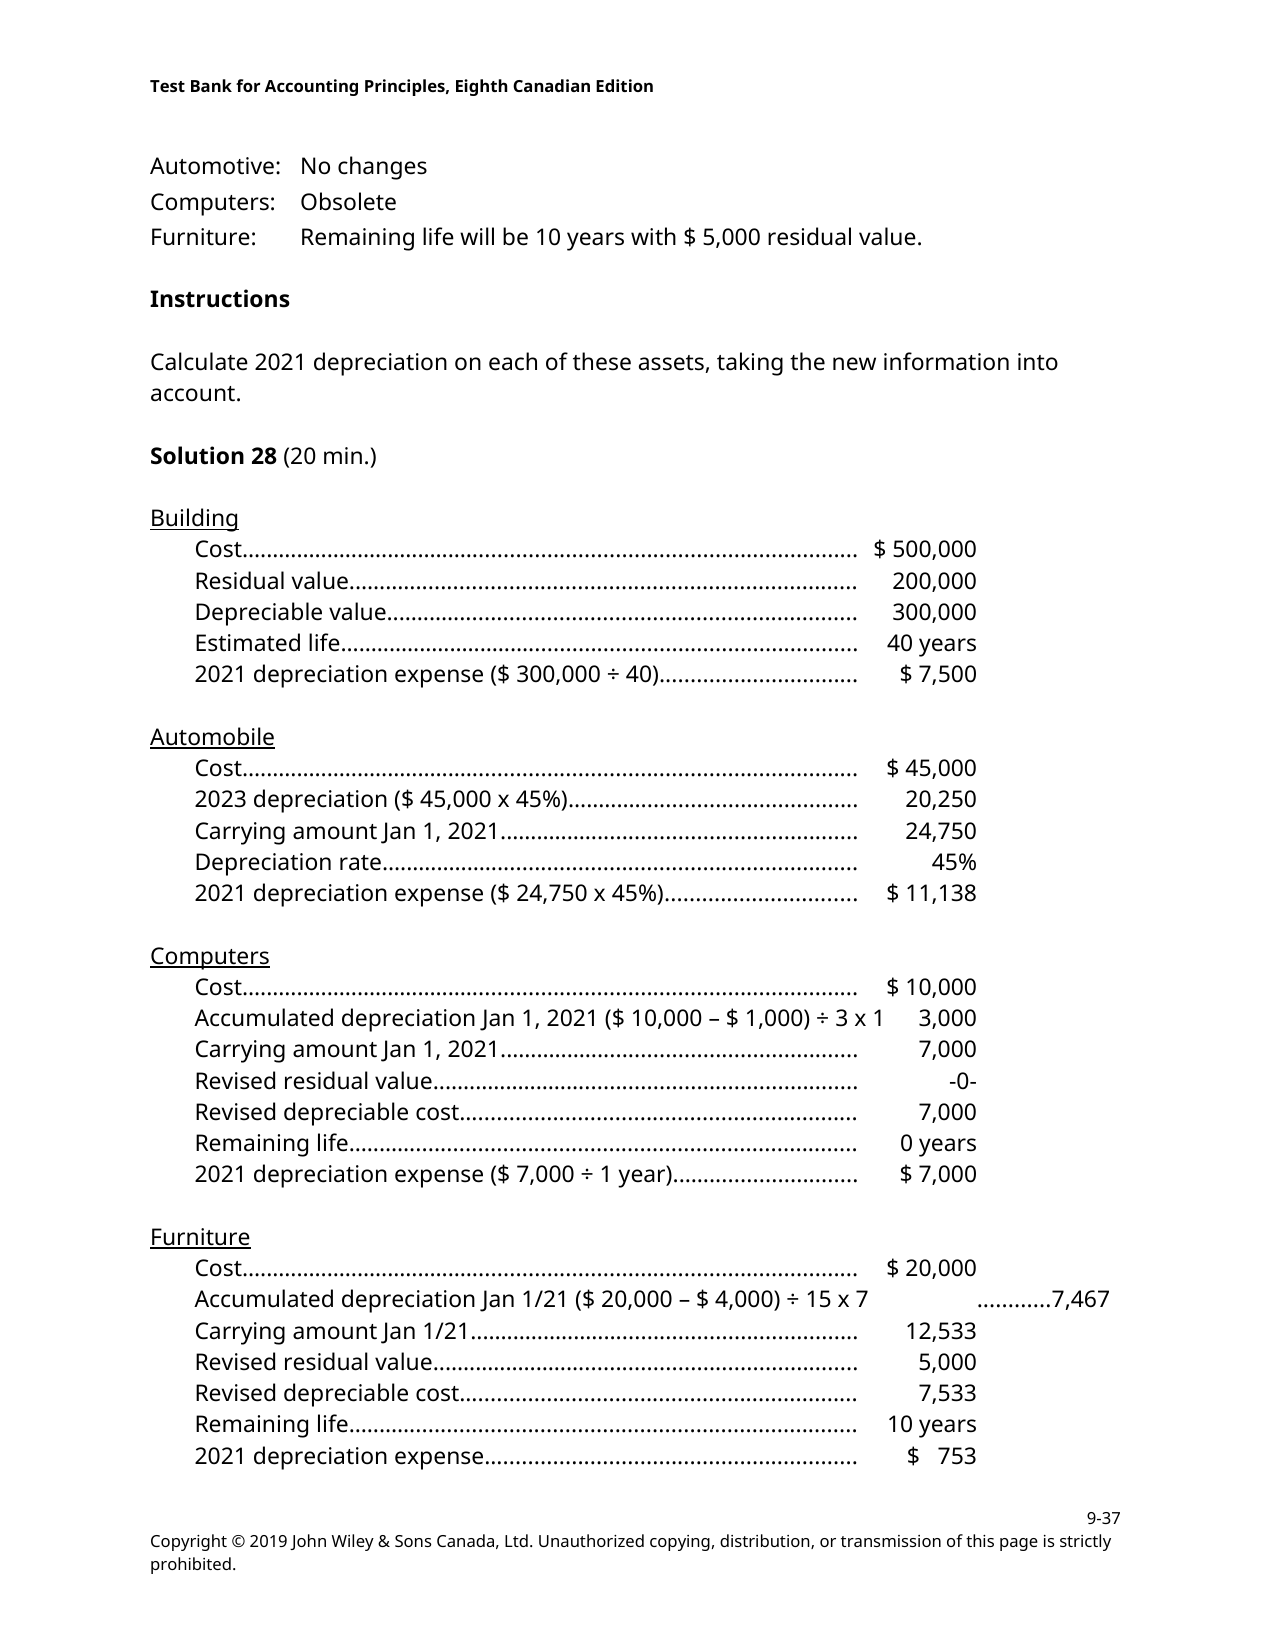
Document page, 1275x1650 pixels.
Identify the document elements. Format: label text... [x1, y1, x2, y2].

text Revised depreciable cost 7,533 [150, 1377, 1125, 1408]
text Accumulated depreciation Jan 1, 2021 ($ 10,000 – $ 1,000) ÷ 3 x 1 3,000 [150, 1002, 1125, 1033]
text Building [150, 502, 1125, 533]
text Solution 28 (20 min.) [150, 439, 1125, 471]
text Carrying amount Jan 1/21 12,533 [150, 1314, 1125, 1346]
text Computers [150, 939, 1125, 971]
text Carrying amount Jan 1, 2021 24,750 [150, 814, 1125, 846]
text 2021 depreciation expense ($ 7,000 ÷ 1 year) $ 7,000 [150, 1158, 1125, 1189]
text Remaining life 0 years [150, 1127, 1125, 1158]
text 2021 depreciation expense $ 753 [150, 1439, 1125, 1471]
text Revised depreciable cost 7,000 [150, 1096, 1125, 1127]
text Accumulated depreciation Jan 1/21 ($ 20,000 – $ 4,000) ÷ 15 x 7 7,467 [150, 1283, 1125, 1314]
text Instructions [150, 283, 1125, 314]
text Depreciable value 300,000 [150, 596, 1125, 627]
text Carrying amount Jan 1, 2021 7,000 [150, 1033, 1125, 1064]
text Remaining life 10 years [150, 1408, 1125, 1439]
text Cost $ 20,000 [150, 1252, 1125, 1283]
text Cost $ 500,000 [150, 533, 1125, 564]
text Revised residual value 5,000 [150, 1346, 1125, 1377]
text Calculate 2021 depreciation on each of these assets, taking the new information into account. [150, 346, 1125, 408]
text Residual value 200,000 [150, 564, 1125, 596]
text 2023 depreciation ($ 45,000 x 45%) 20,250 [150, 783, 1125, 814]
text Automotive: No changes [150, 150, 1125, 181]
text Estimated life 40 years [150, 627, 1125, 658]
text 2021 depreciation expense ($ 300,000 ÷ 40) $ 7,500 [150, 658, 1125, 689]
text Revised residual value -0- [150, 1064, 1125, 1096]
text Computers: Obsolete [150, 185, 1125, 217]
text 2021 depreciation expense ($ 24,750 x 45%) $ 11,138 [150, 877, 1125, 908]
text Depreciation rate 45% [150, 846, 1125, 877]
text Automobile [150, 721, 1125, 752]
text Cost $ 45,000 [150, 752, 1125, 783]
text Furniture [150, 1221, 1125, 1252]
text Cost $ 10,000 [150, 971, 1125, 1002]
text Furniture: Remaining life will be 10 years with $ 5,000 residual value. [150, 221, 1125, 252]
